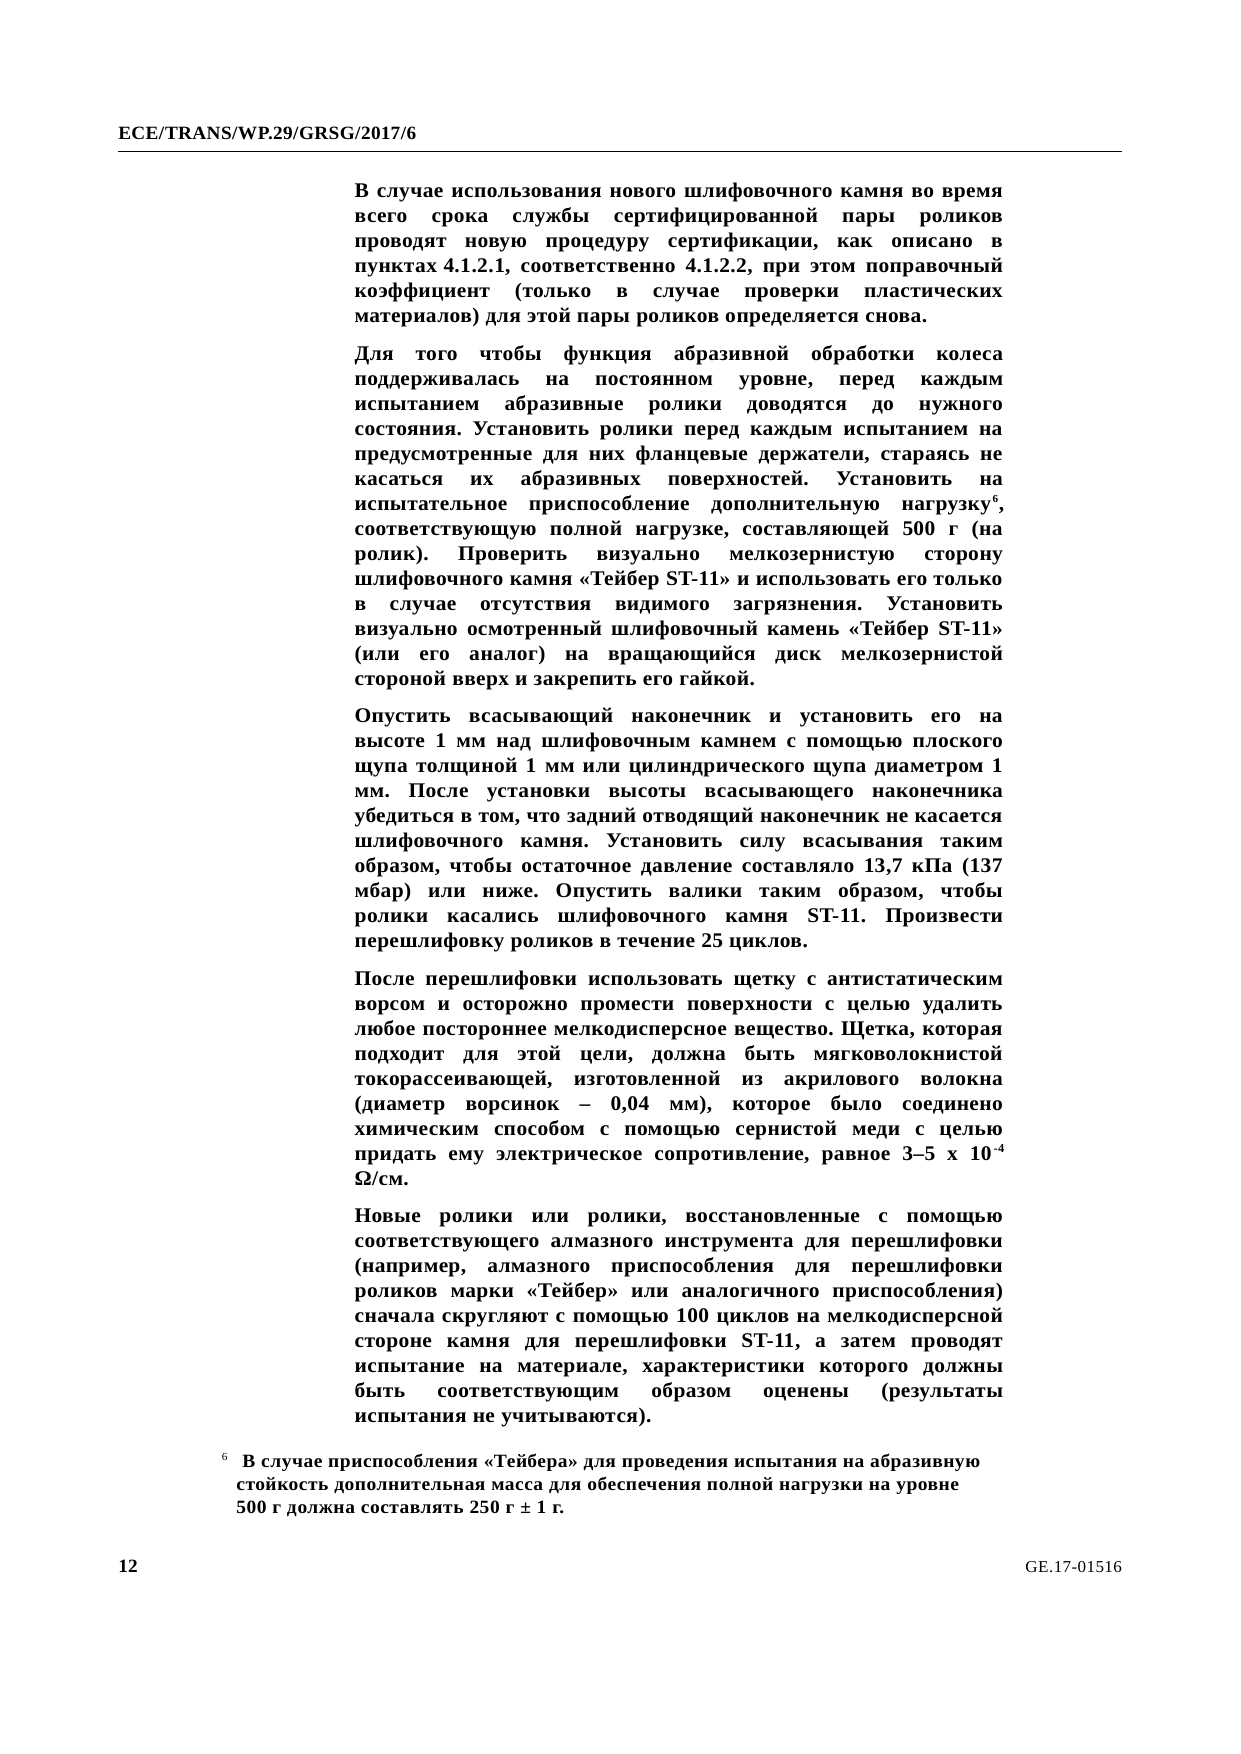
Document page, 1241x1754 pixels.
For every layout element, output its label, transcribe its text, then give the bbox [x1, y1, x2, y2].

text Для того чтобы функция абразивной обработки колеса поддерживалась на постоянном уровне, перед каждым испытанием абразивные ролики доводятся до нужного состояния. Установить ролики перед каждым испытанием на предусмотренные для них фланцевые держатели, стараясь не касаться их абразивных поверхностей. Установить на испытательное приспособление дополнительную нагрузку, соответствующую полной нагрузке, составляющей 500 г (на ролик). Проверить визуально мелкозернистую сторону шлифовочного камня «Тейбер ST-11» и использовать его только в случае отсутствия видимого загрязнения. Установить визуально осмотренный шлифовочный камень «Тейбер ST-11» (или его аналог) на вращающийся диск мелкозернистой стороной вверх и закрепить его гайкой. [354, 340, 1004, 690]
text Новые ролики или ролики, восстановленные с помощью соответствующего алмазного инструмента для перешлифовки (например, алмазного приспособления для перешлифовки роликов марки «Тейбер» или аналогичного приспособления) сначала скругляют с помощью 100 циклов на мелкодисперсной стороне камня для перешлифовки ST-11, а затем проводят испытание на материале, характеристики которого должны быть соответствующим образом оценены (результаты испытания не учитываются). [354, 1202, 1004, 1427]
text В случае использования нового шлифовочного камня во время всего срока службы сертифицированной пары роликов проводят новую процедуру сертификации, как описано в пунктах 4.1.2.1, соответственно 4.1.2.2, при этом поправочный коэффициент (только в случае проверки пластических материалов) для этой пары роликов определяется снова. [354, 177, 1004, 327]
text После перешлифовки использовать щетку с антистатическим ворсом и осторожно промести поверхности с целью удалить любое постороннее мелкодисперсное вещество. Щетка, которая подходит для этой цели, должна быть мягковолокнистой токорассеивающей, изготовленной из акрилового волокна (диаметр ворсинок – 0,04 мм), которое было соединено химическим способом с помощью сернистой меди с целью придать ему электрическое сопротивление, равное 3–5 x 10-4 Ω/см. [354, 965, 1004, 1190]
text Опустить всасывающий наконечник и установить его на высоте 1 мм над шлифовочным камнем с помощью плоского щупа толщиной 1 мм или цилиндрического щупа диаметром 1 мм. После установки высоты всасывающего наконечника убедиться в том, что задний отводящий наконечник не касается шлифовочного камня. Установить силу всасывания таким образом, чтобы остаточное давление составляло 13,7 кПа (137 мбар) или ниже. Опустить валики таким образом, чтобы ролики касались шлифовочного камня ST-11. Произвести перешлифовку роликов в течение 25 циклов. [354, 702, 1004, 952]
